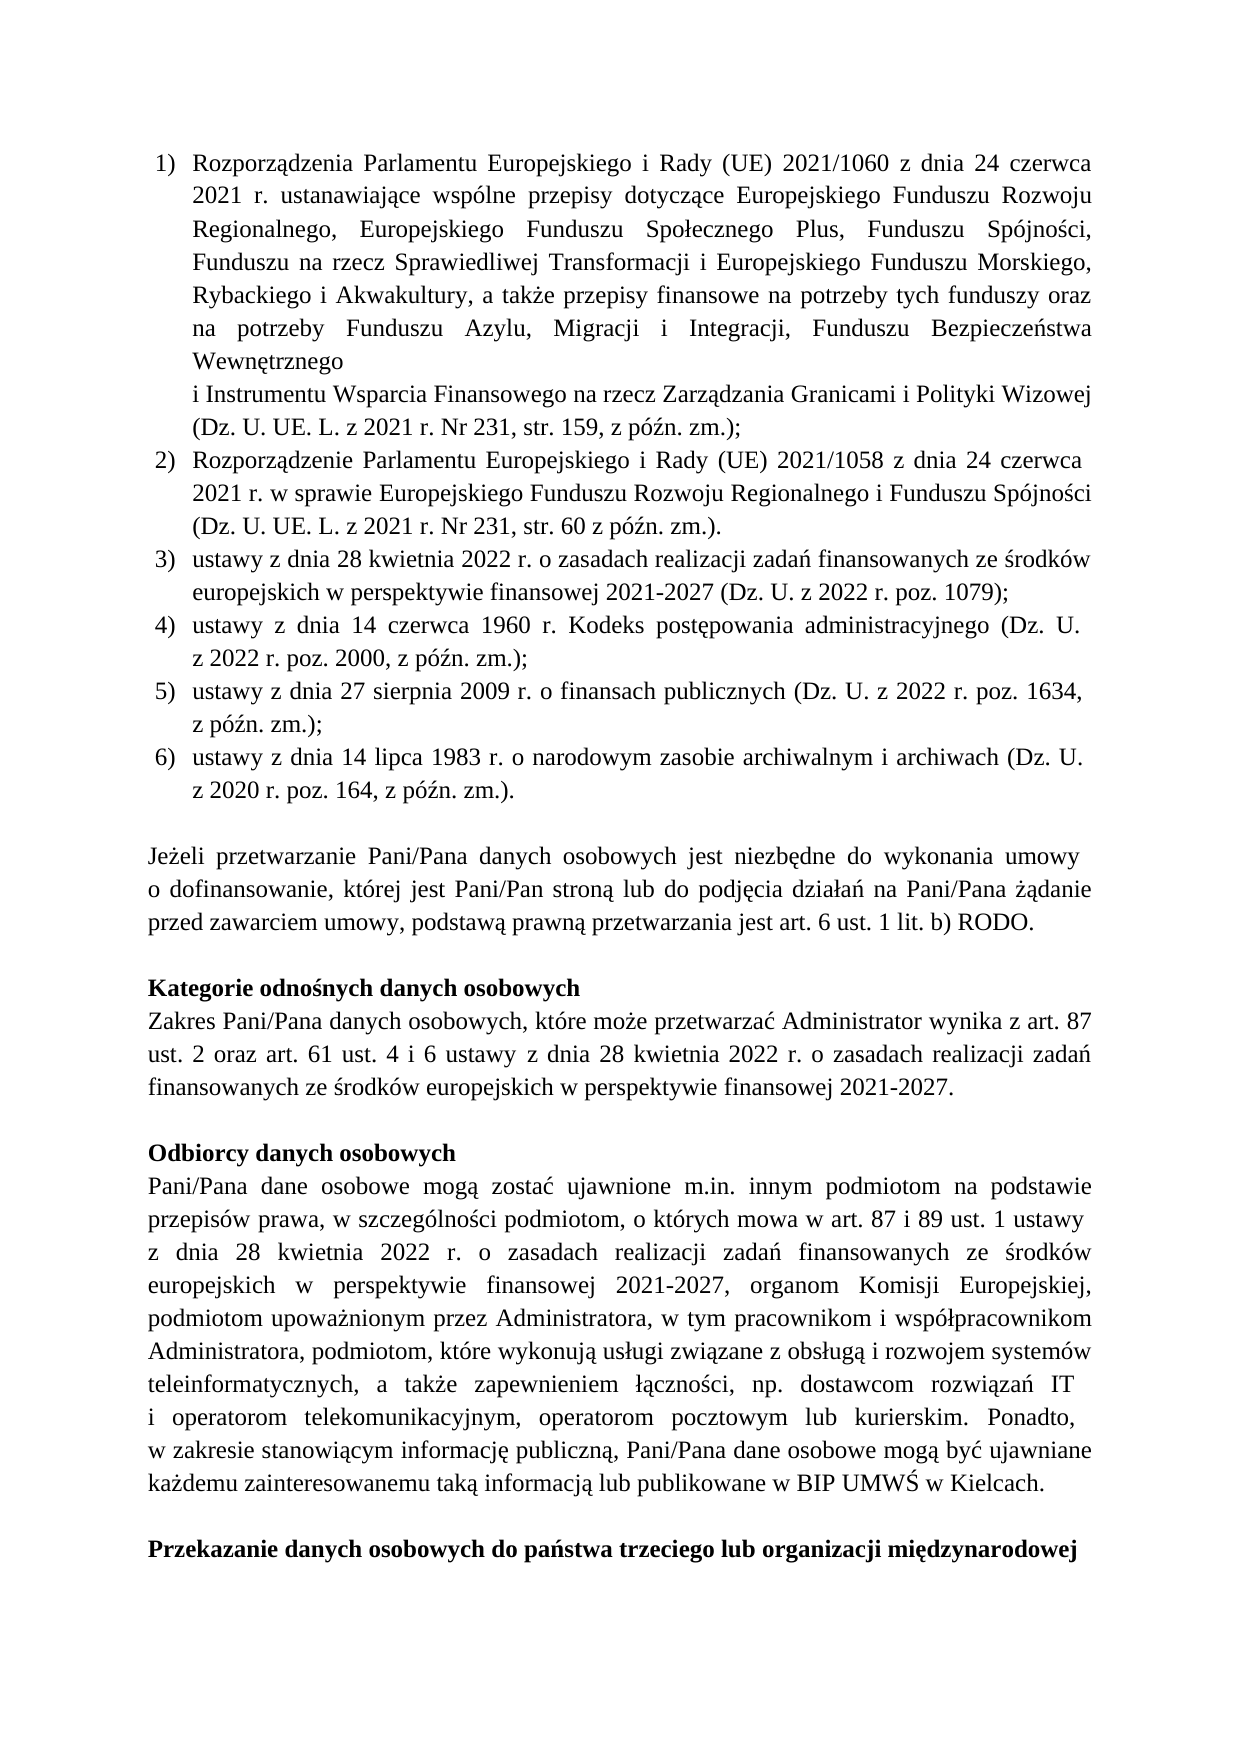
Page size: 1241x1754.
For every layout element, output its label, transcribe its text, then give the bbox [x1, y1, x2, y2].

list Rozporządzenia Parlamentu Europejskiego i Rady (UE) 2021/1060 z dnia 24 czerwca 2021 r. ustanawiające wspólne przepisy dotyczące Europejskiego Funduszu Rozwoju Regionalnego, Europejskiego Funduszu Społecznego Plus, Funduszu Spójności, Funduszu na rzecz Sprawiedliwej Transformacji i Europejskiego Funduszu Morskiego, Rybackiego i Akwakultury, a także przepisy finansowe na potrzeby tych funduszy oraz na potrzeby Funduszu Azylu, Migracji i Integracji, Funduszu Bezpieczeństwa Wewnętrznego i Instrumentu Wsparcia Finansowego na rzecz Zarządzania Granicami i Polityki Wizowej (Dz. U. UE. L. z 2021 r. Nr 231, str. 159, z późn. zm.); [154, 148, 1093, 441]
text Jeżeli przetwarzanie Pani/Pana danych osobowych jest niezbędne do wykonania umowy o dofinansowanie, której jest Pani/Pan stroną lub do podjęcia działań na Pani/Pana żądanie przed zawarciem umowy, podstawą prawną przetwarzania jest art. 6 ust. 1 lit. b) RODO. [148, 841, 1093, 936]
text Przekazanie danych osobowych do państwa trzeciego lub organizacji międzynarodowej [148, 1534, 1093, 1563]
text Pani/Pana dane osobowe mogą zostać ujawnione m.in. innym podmiotom na podstawie przepisów prawa, w szczególności podmiotom, o których mowa w art. 87 i 89 ust. 1 ustawy z dnia 28 kwietnia 2022 r. o zasadach realizacji zadań finansowanych ze środków europejskich w perspektywie finansowej 2021-2027, organom Komisji Europejskiej, podmiotom upoważnionym przez Administratora, w tym pracownikom i współpracownikom Administratora, podmiotom, które wykonują usługi związane z obsługą i rozwojem systemów teleinformatycznych, a także zapewnieniem łączności, np. dostawcom rozwiązań IT i operatorom telekomunikacyjnym, operatorom pocztowym lub kurierskim. Ponadto, w zakresie stanowiącym informację publiczną, Pani/Pana dane osobowe mogą być ujawniane każdemu zainteresowanemu taką informacją lub publikowane w BIP UMWŚ w Kielcach. [148, 1171, 1093, 1497]
list ustawy z dnia 14 czerwca 1960 r. Kodeks postępowania administracyjnego (Dz. U. z 2022 r. poz. 2000, z późn. zm.); [154, 610, 1093, 672]
list ustawy z dnia 27 sierpnia 2009 r. o finansach publicznych (Dz. U. z 2022 r. poz. 1634, z późn. zm.); [154, 676, 1093, 738]
list ustawy z dnia 14 lipca 1983 r. o narodowym zasobie archiwalnym i archiwach (Dz. U. z 2020 r. poz. 164, z późn. zm.). [154, 742, 1093, 804]
list Rozporządzenie Parlamentu Europejskiego i Rady (UE) 2021/1058 z dnia 24 czerwca 2021 r. w sprawie Europejskiego Funduszu Rozwoju Regionalnego i Funduszu Spójności (Dz. U. UE. L. z 2021 r. Nr 231, str. 60 z późn. zm.). [154, 445, 1093, 539]
list ustawy z dnia 28 kwietnia 2022 r. o zasadach realizacji zadań finansowanych ze środków europejskich w perspektywie finansowej 2021-2027 (Dz. U. z 2022 r. poz. 1079); [154, 544, 1093, 606]
text Zakres Pani/Pana danych osobowych, które może przetwarzać Administrator wynika z art. 87 ust. 2 oraz art. 61 ust. 4 i 6 ustawy z dnia 28 kwietnia 2022 r. o zasadach realizacji zadań finansowanych ze środków europejskich w perspektywie finansowej 2021-2027. [148, 1006, 1093, 1101]
text Kategorie odnośnych danych osobowych [148, 973, 1093, 1002]
text Odbiorcy danych osobowych [148, 1138, 1093, 1167]
